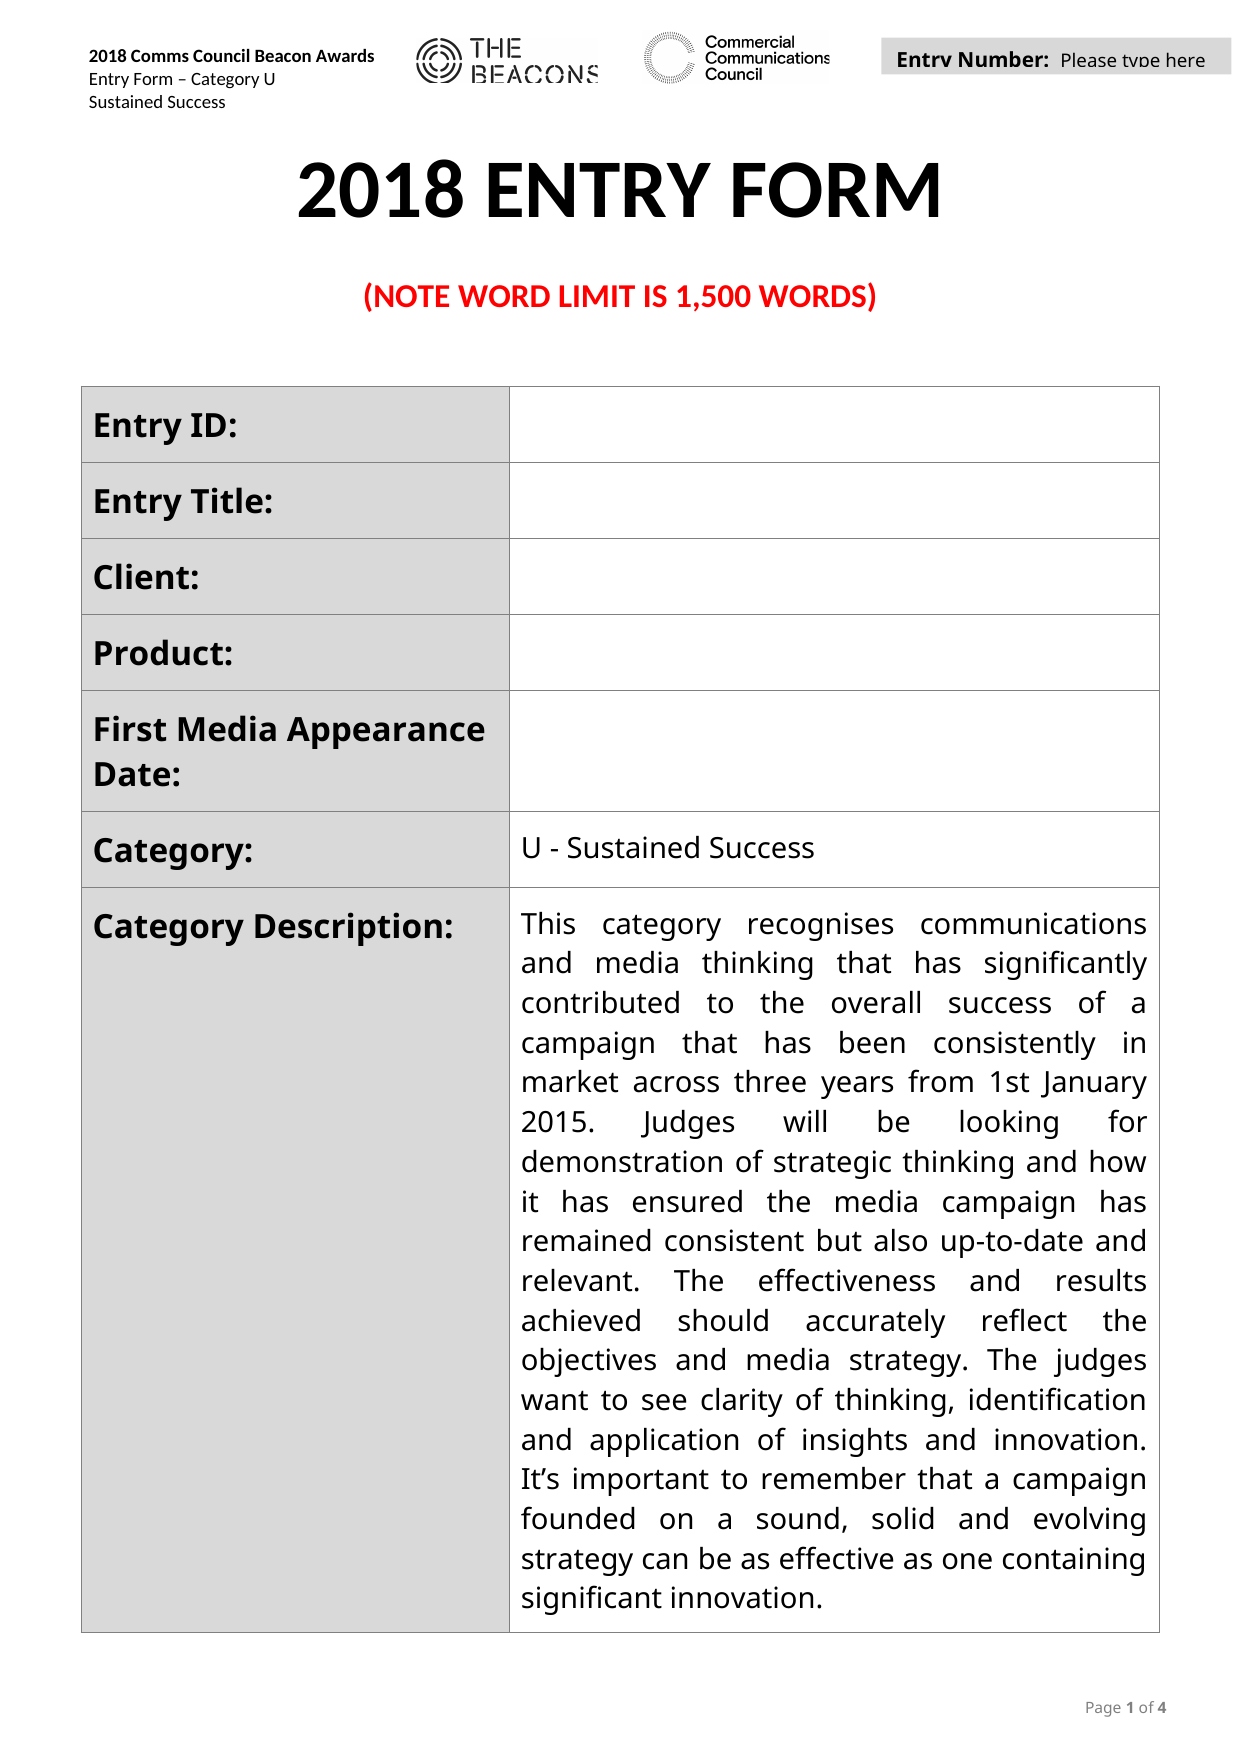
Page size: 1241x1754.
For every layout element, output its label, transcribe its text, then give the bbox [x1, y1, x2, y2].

table_cell Client: [82, 539, 509, 614]
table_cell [510, 888, 1159, 1632]
text 2018 ENTRY FORM [89, 137, 1152, 239]
table_cell U - Sustained Success [510, 812, 1159, 887]
table_cell [510, 539, 1159, 614]
table_header Entry ID: [82, 387, 509, 462]
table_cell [82, 888, 509, 1632]
text (NOTE WORD LIMIT IS 1,500 WORDS) [89, 275, 1152, 316]
picture [416, 38, 598, 83]
table_cell First Media Appearance Date: [82, 691, 509, 811]
table_cell Entry Title: [82, 463, 509, 538]
table_cell [510, 463, 1159, 538]
table_cell Product: [82, 615, 509, 690]
table_cell [510, 615, 1159, 690]
table_cell Category: [82, 812, 509, 887]
table_cell [510, 691, 1159, 811]
table_header [510, 387, 1159, 462]
picture [642, 30, 830, 84]
